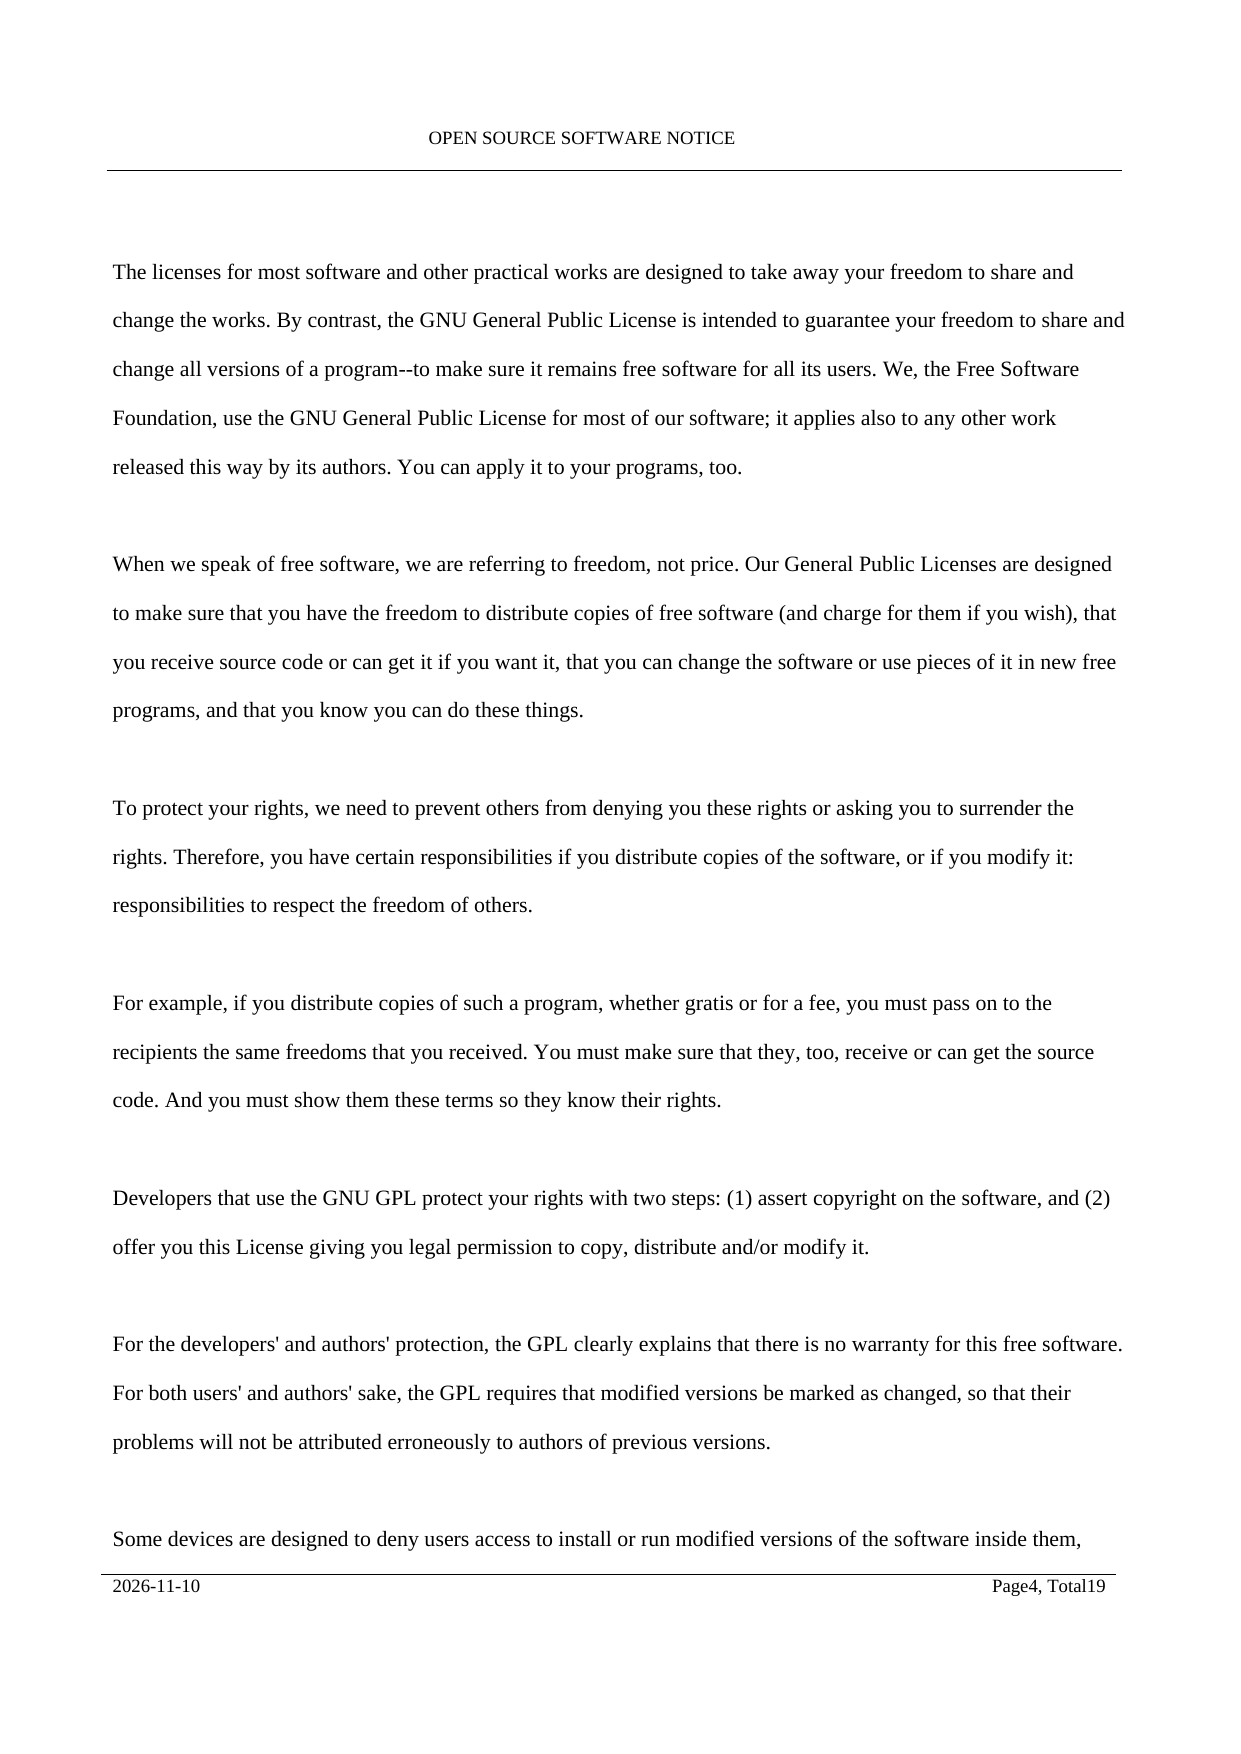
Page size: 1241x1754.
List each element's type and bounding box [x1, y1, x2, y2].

text [112, 206, 1128, 1555]
